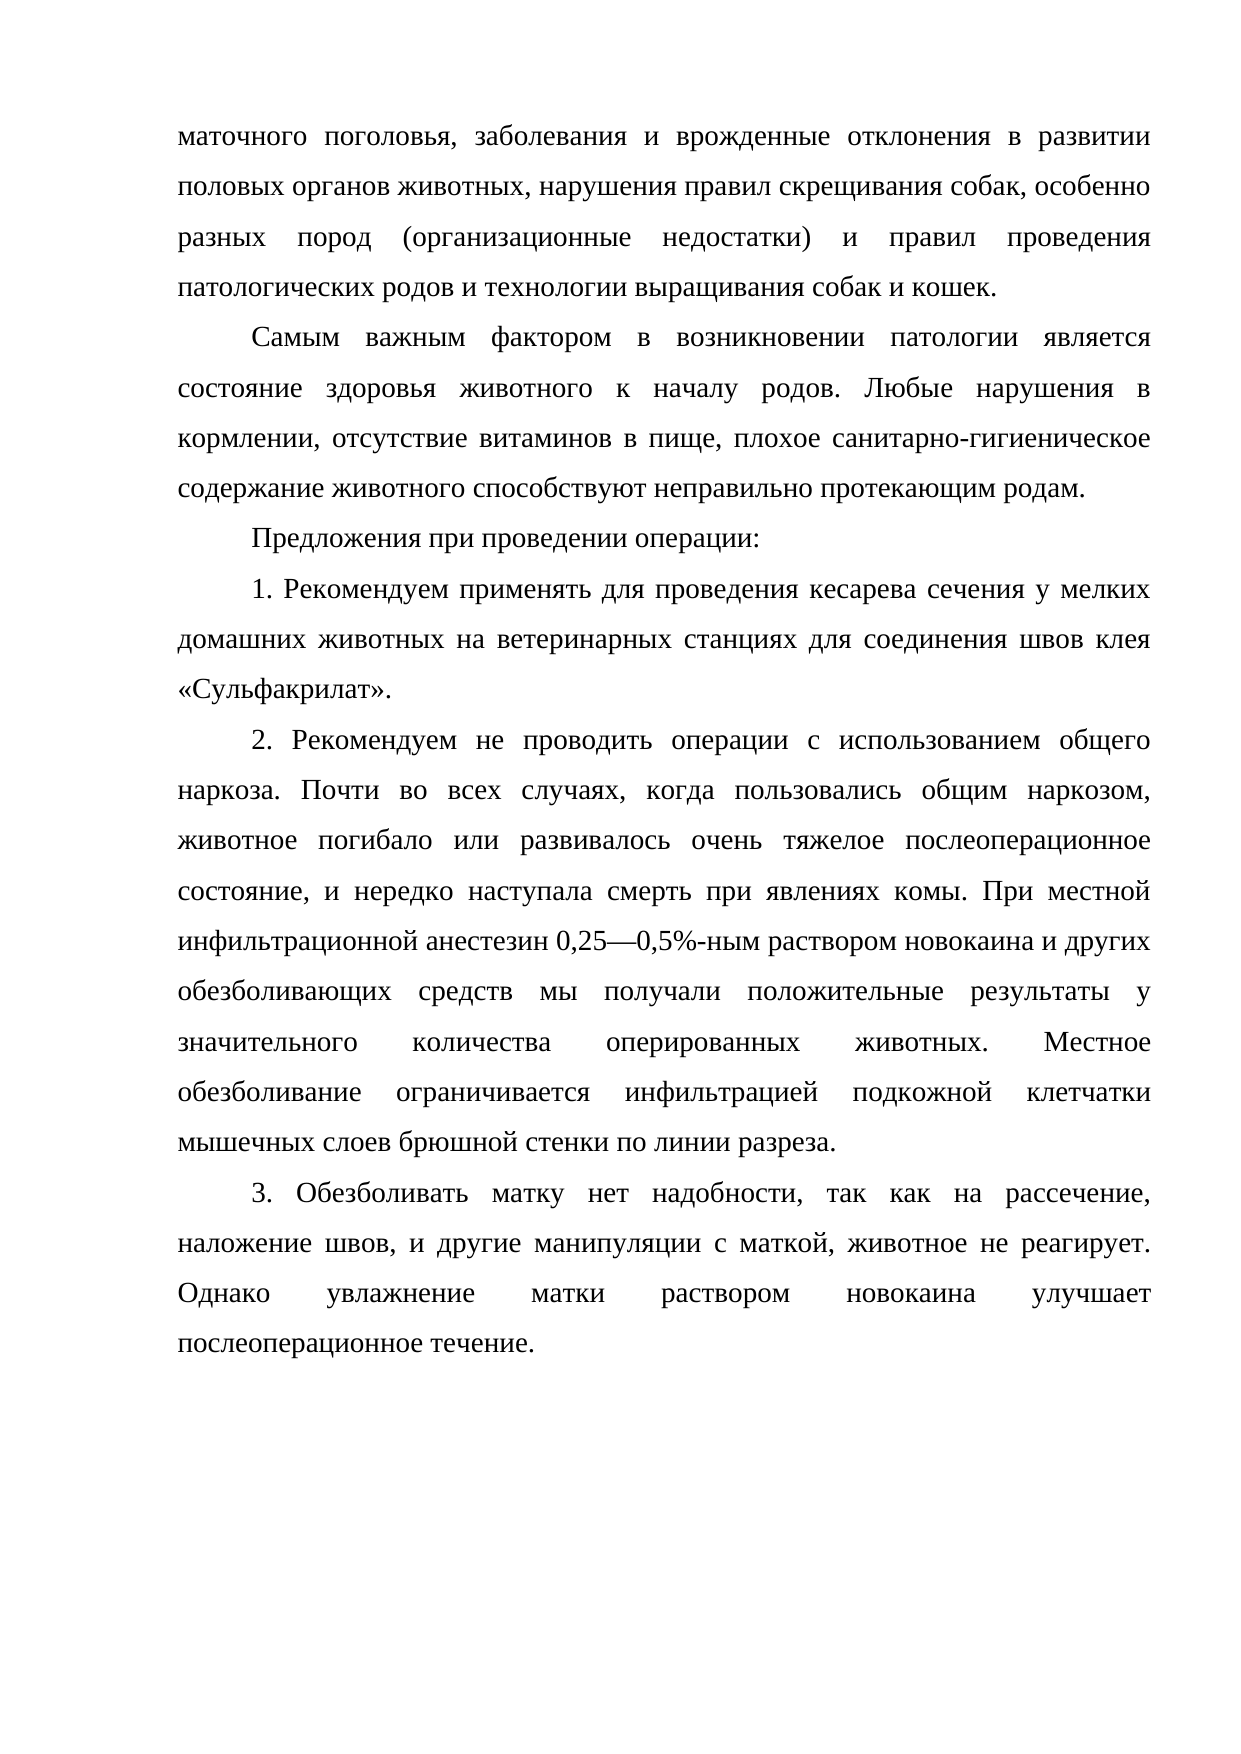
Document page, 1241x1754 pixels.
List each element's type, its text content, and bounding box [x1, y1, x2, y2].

text 2. Рекомендуем не проводить операции с использованием общего наркоза. Почти во всех случаях, когда пользовались общим наркозом, животное погибало или развивалось очень тяжелое послеоперационное состояние, и нередко наступала смерть при явлениях комы. При местной инфильтрационной анестезин 0,25—0,5%-ным раствором новокаина и других обезболивающих средств мы получали положительные результаты у значительного количества оперированных животных. Местное обезболивание ограничивается инфильтрацией подкожной клетчатки мышечных слоев брюшной стенки по линии разреза. [177, 722, 1152, 1158]
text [177, 118, 1152, 303]
text Самым важным фактором в возникновении патологии является состояние здоровья животного к началу родов. Любые нарушения в кормлении, отсутствие витаминов в пище, плохое санитарно-гигиеническое содержание животного способствуют неправильно протекающим родам. [177, 319, 1152, 504]
text 1. Рекомендуем применять для проведения кесарева сечения у мелких домашних животных на ветеринарных станциях для соединения швов клея «Сульфакрилат». [177, 571, 1152, 705]
text Предложения при проведении операции: [177, 521, 1152, 554]
text 3. Обезболивать матку нет надобности, так как на рассечение, наложение швов, и другие манипуляции с маткой, животное не реагирует. Однако увлажнение матки раствором новокаина улучшает послеоперационное течение. [177, 1175, 1152, 1359]
